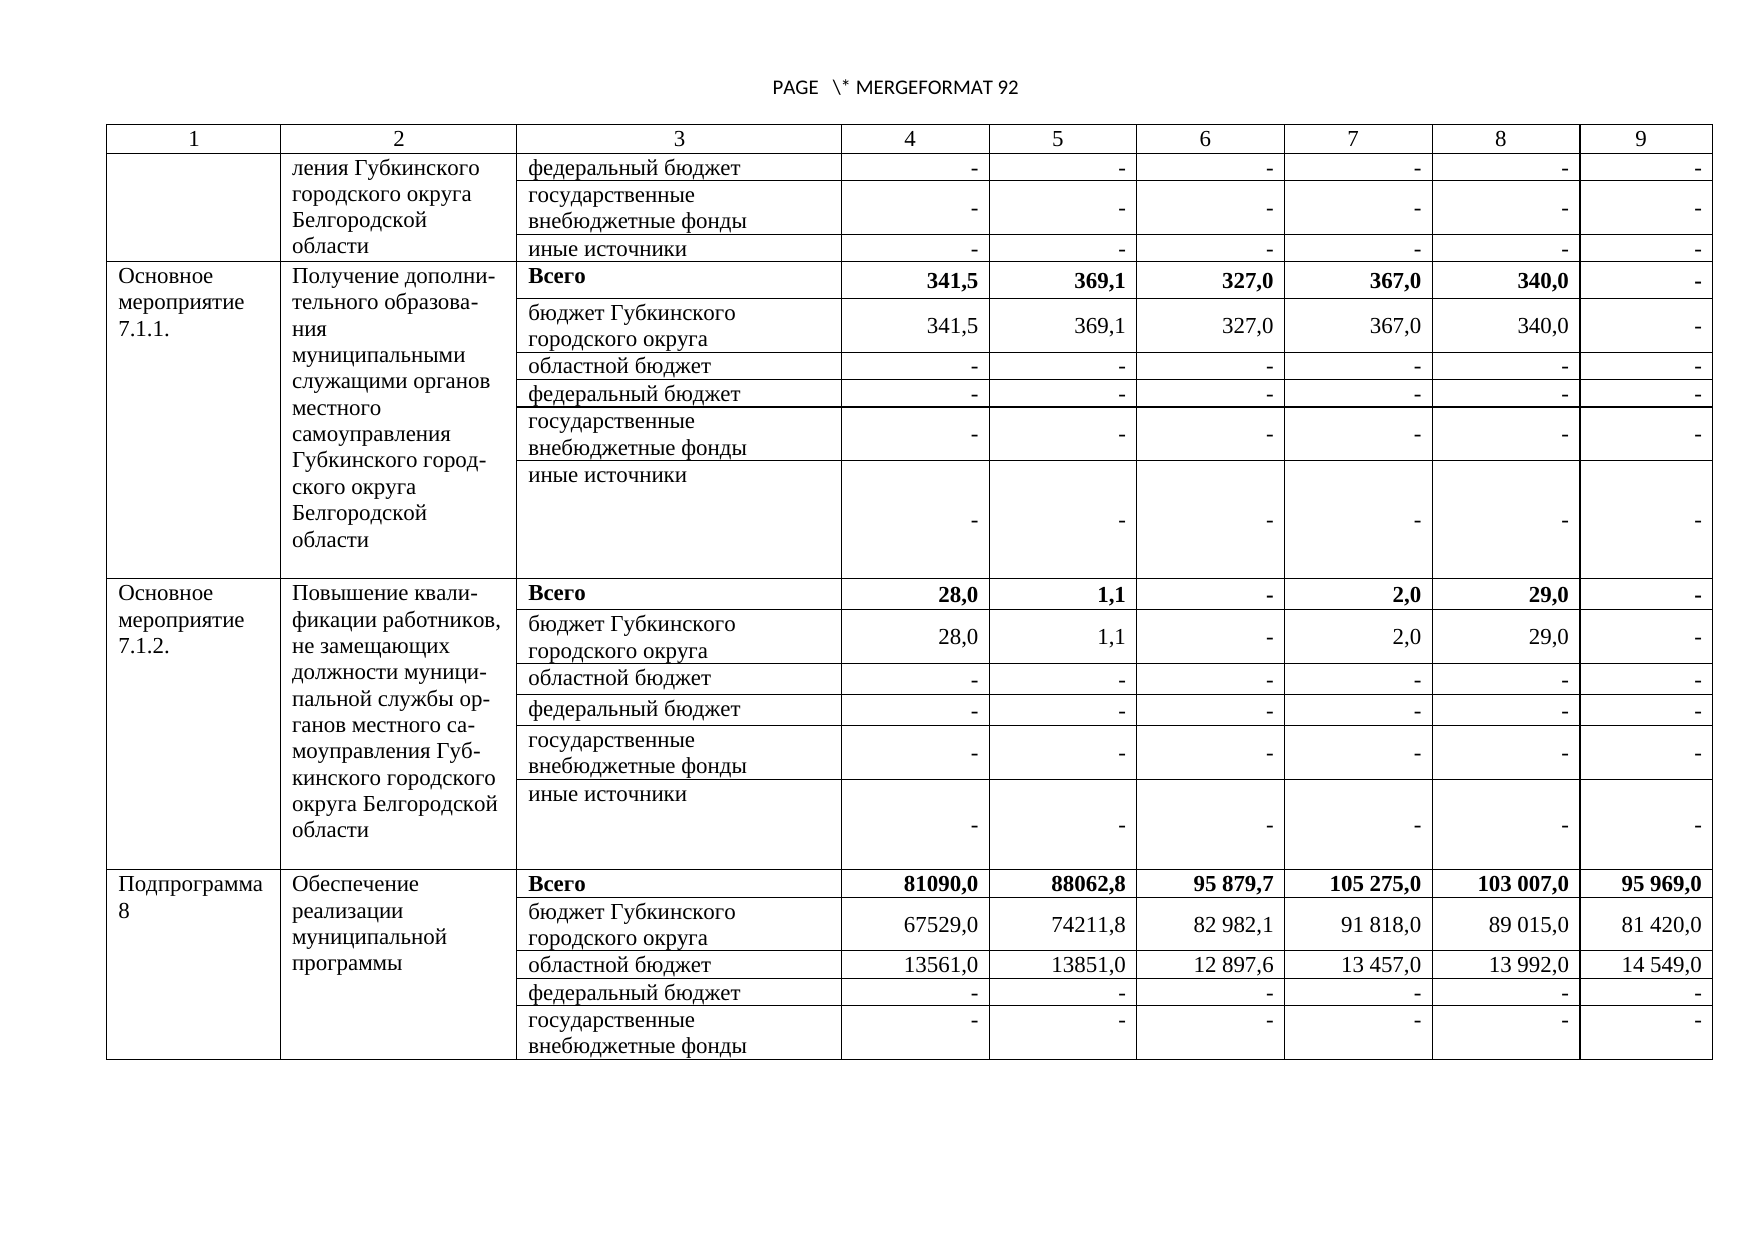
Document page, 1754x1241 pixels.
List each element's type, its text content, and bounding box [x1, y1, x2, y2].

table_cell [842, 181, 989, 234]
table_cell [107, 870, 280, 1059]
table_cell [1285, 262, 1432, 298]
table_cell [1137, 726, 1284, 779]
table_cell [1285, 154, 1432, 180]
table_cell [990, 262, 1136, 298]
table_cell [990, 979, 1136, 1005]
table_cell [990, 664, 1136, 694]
table_header 7 [1285, 125, 1432, 152]
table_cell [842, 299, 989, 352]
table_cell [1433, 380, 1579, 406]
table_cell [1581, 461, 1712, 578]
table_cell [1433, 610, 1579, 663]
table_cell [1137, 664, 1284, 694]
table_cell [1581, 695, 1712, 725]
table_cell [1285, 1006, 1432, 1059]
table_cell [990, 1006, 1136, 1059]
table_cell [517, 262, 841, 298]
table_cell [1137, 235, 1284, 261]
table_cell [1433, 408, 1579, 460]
table_header 9 [1581, 125, 1712, 152]
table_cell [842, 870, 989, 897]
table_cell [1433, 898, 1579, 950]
table_header 1 [107, 125, 280, 152]
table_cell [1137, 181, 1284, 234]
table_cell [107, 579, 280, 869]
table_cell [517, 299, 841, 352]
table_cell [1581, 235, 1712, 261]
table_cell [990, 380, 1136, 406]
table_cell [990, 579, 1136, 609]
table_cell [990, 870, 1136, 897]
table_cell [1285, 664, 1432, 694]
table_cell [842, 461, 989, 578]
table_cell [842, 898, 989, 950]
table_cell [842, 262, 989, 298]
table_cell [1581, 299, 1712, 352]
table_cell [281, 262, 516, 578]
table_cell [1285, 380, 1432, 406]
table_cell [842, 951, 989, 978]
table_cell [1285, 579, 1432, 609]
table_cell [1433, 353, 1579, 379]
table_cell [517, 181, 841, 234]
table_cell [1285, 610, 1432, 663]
table_header 8 [1433, 125, 1579, 152]
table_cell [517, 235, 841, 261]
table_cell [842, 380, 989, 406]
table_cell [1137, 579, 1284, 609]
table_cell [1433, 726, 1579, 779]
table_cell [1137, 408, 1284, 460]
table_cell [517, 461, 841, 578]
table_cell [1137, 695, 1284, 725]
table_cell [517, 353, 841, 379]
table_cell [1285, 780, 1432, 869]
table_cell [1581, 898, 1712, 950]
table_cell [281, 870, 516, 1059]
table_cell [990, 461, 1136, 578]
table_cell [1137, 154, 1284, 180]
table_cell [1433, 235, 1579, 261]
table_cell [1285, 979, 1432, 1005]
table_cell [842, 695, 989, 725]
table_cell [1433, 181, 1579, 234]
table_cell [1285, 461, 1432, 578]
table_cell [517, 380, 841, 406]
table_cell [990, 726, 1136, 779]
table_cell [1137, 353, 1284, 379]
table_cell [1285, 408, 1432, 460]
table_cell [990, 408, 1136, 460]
table_header 6 [1137, 125, 1284, 152]
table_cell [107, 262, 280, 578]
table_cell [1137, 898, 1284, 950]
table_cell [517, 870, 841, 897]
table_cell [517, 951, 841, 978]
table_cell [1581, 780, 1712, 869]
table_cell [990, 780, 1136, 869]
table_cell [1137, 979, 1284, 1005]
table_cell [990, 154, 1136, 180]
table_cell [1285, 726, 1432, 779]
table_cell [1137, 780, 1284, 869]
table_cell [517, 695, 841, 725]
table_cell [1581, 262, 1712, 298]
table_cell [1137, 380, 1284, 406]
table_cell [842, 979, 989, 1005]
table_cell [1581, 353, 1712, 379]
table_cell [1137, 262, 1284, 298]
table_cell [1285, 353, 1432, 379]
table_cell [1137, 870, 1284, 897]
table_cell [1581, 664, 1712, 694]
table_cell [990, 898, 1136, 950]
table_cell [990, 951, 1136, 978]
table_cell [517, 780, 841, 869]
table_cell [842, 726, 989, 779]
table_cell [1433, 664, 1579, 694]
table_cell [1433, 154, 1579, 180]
table_header 4 [842, 125, 989, 152]
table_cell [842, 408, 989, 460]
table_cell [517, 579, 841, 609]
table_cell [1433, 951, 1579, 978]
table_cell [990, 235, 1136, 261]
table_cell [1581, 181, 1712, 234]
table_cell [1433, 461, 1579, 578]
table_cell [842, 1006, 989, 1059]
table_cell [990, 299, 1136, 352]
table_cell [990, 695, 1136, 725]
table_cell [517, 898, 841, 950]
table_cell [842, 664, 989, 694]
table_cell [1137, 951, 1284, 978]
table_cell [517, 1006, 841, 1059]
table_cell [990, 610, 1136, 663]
table_header 5 [990, 125, 1136, 152]
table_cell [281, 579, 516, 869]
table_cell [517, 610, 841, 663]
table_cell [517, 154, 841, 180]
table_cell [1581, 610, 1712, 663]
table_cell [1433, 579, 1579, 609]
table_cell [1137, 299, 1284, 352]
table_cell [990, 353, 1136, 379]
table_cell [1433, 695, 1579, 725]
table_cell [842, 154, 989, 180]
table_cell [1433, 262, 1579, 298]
table_header 2 [281, 125, 516, 152]
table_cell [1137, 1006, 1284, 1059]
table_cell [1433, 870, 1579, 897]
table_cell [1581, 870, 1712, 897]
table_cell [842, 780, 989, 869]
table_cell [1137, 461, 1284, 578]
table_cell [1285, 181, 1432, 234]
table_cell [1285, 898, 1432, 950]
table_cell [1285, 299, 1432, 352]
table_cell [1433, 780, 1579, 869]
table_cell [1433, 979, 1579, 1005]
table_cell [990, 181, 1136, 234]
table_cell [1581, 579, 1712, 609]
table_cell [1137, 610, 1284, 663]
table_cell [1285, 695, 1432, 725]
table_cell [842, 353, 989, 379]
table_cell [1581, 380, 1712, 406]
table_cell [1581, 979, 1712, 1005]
table_header 3 [517, 125, 841, 152]
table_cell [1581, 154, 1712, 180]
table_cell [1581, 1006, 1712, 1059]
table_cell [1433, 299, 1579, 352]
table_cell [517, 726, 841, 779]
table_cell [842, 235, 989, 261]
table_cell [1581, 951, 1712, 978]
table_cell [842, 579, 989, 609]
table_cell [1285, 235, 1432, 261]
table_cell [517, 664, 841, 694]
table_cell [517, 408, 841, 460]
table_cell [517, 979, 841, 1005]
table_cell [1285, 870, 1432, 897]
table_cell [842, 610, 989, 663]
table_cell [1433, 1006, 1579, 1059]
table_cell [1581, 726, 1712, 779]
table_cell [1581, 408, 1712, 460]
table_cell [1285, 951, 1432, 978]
